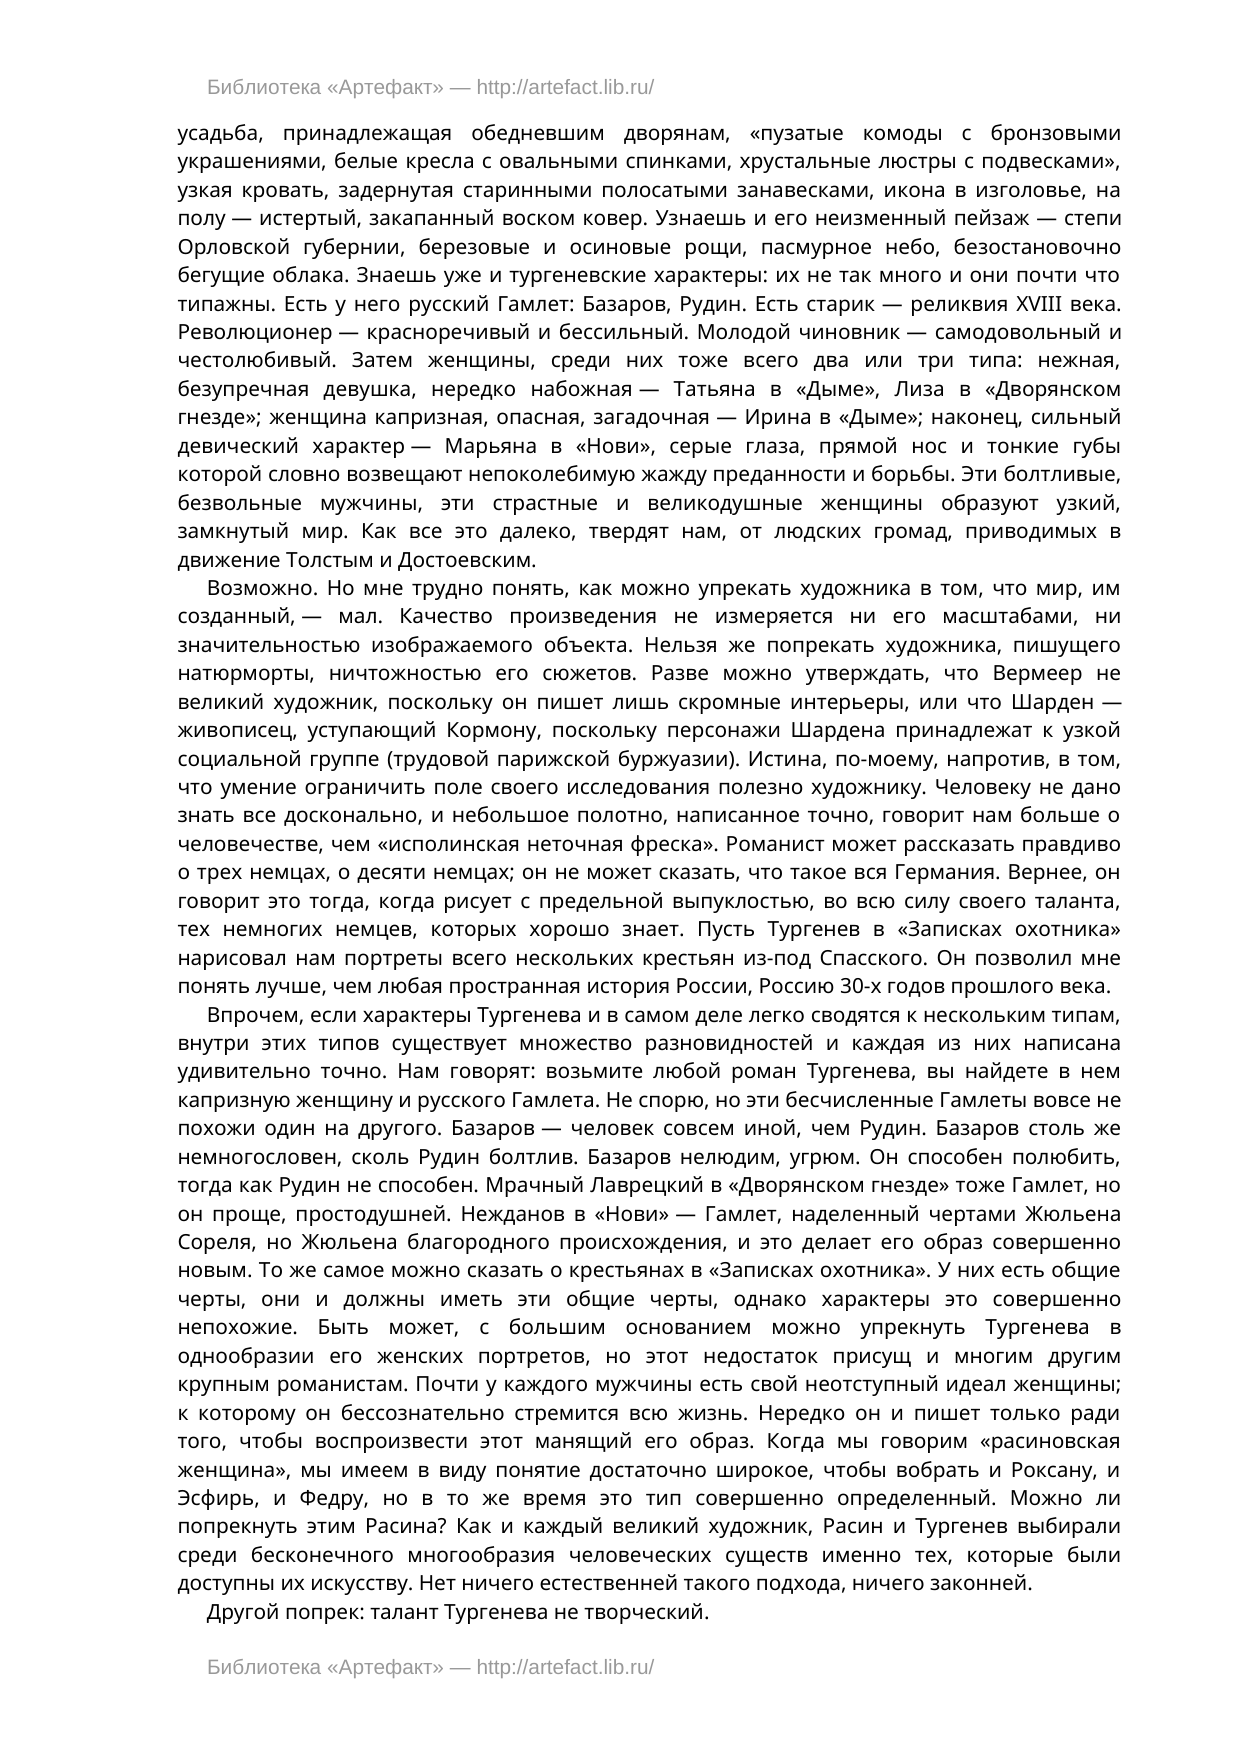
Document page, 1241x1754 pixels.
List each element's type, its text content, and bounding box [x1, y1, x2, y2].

text Возможно. Но мне трудно понять, как можно упрекать художника в том, что мир, им созданный, — мал. Качество произведения не измеряется ни его масштабами, ни значительностью изображаемого объекта. Нельзя же попрекать художника, пишущего натюрморты, ничтожностью его сюжетов. Разве можно утверждать, что Вермеер не великий художник, поскольку он пишет лишь скромные интерьеры, или что Шарден — живописец, уступающий Кормону, поскольку персонажи Шардена принадлежат к узкой социальной группе (трудовой парижской буржуазии). Истина, по-моему, напротив, в том, что умение ограничить поле своего исследования полезно художнику. Человеку не дано знать все досконально, и небольшое полотно, написанное точно, говорит нам больше о человечестве, чем «исполинская неточная фреска». Романист может рассказать правдиво о трех немцах, о десяти немцах; он не может сказать, что такое вся Германия. Вернее, он говорит это тогда, когда рисует с предельной выпуклостью, во всю силу своего таланта, тех немногих немцев, которых хорошо знает. Пусть Тургенев в «Записках охотника» нарисовал нам портреты всего нескольких крестьян из-под Спасского. Он позволил мне понять лучше, чем любая пространная история России, Россию 30-х годов прошлого века. [177, 573, 1122, 1000]
text Другой попрек: талант Тургенева не творческий. [177, 1597, 1122, 1625]
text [177, 118, 1122, 573]
text Впрочем, если характеры Тургенева и в самом деле легко сводятся к нескольким типам, внутри этих типов существует множество разновидностей и каждая из них написана удивительно точно. Нам говорят: возьмите любой роман Тургенева, вы найдете в нем капризную женщину и русского Гамлета. Не спорю, но эти бесчисленные Гамлеты вовсе не похожи один на другого. Базаров — человек совсем иной, чем Рудин. Базаров столь же немногословен, сколь Рудин болтлив. Базаров нелюдим, угрюм. Он способен полюбить, тогда как Рудин не способен. Мрачный Лаврецкий в «Дворянском гнезде» тоже Гамлет, но он проще, простодушней. Нежданов в «Нови» — Гамлет, наделенный чертами Жюльена Сореля, но Жюльена благородного происхождения, и это делает его образ совершенно новым. То же самое можно сказать о крестьянах в «Записках охотника». У них есть общие черты, они и должны иметь эти общие черты, однако характеры это совершенно непохожие. Быть может, с большим основанием можно упрекнуть Тургенева в однообразии его женских портретов, но этот недостаток присущ и многим другим крупным романистам. Почти у каждого мужчины есть свой неотступный идеал женщины; к которому он бессознательно стремится всю жизнь. Нередко он и пишет только ради того, чтобы воспроизвести этот манящий его образ. Когда мы говорим «расиновская женщина», мы имеем в виду понятие достаточно широкое, чтобы вобрать и Роксану, и Эсфирь, и Федру, но в то же время это тип совершенно определенный. Можно ли попрекнуть этим Расина? Как и каждый великий художник, Расин и Тургенев выбирали среди бесконечного многообразия человеческих существ именно тех, которые были доступны их искусству. Нет ничего естественней такого подхода, ничего законней. [177, 1000, 1122, 1597]
